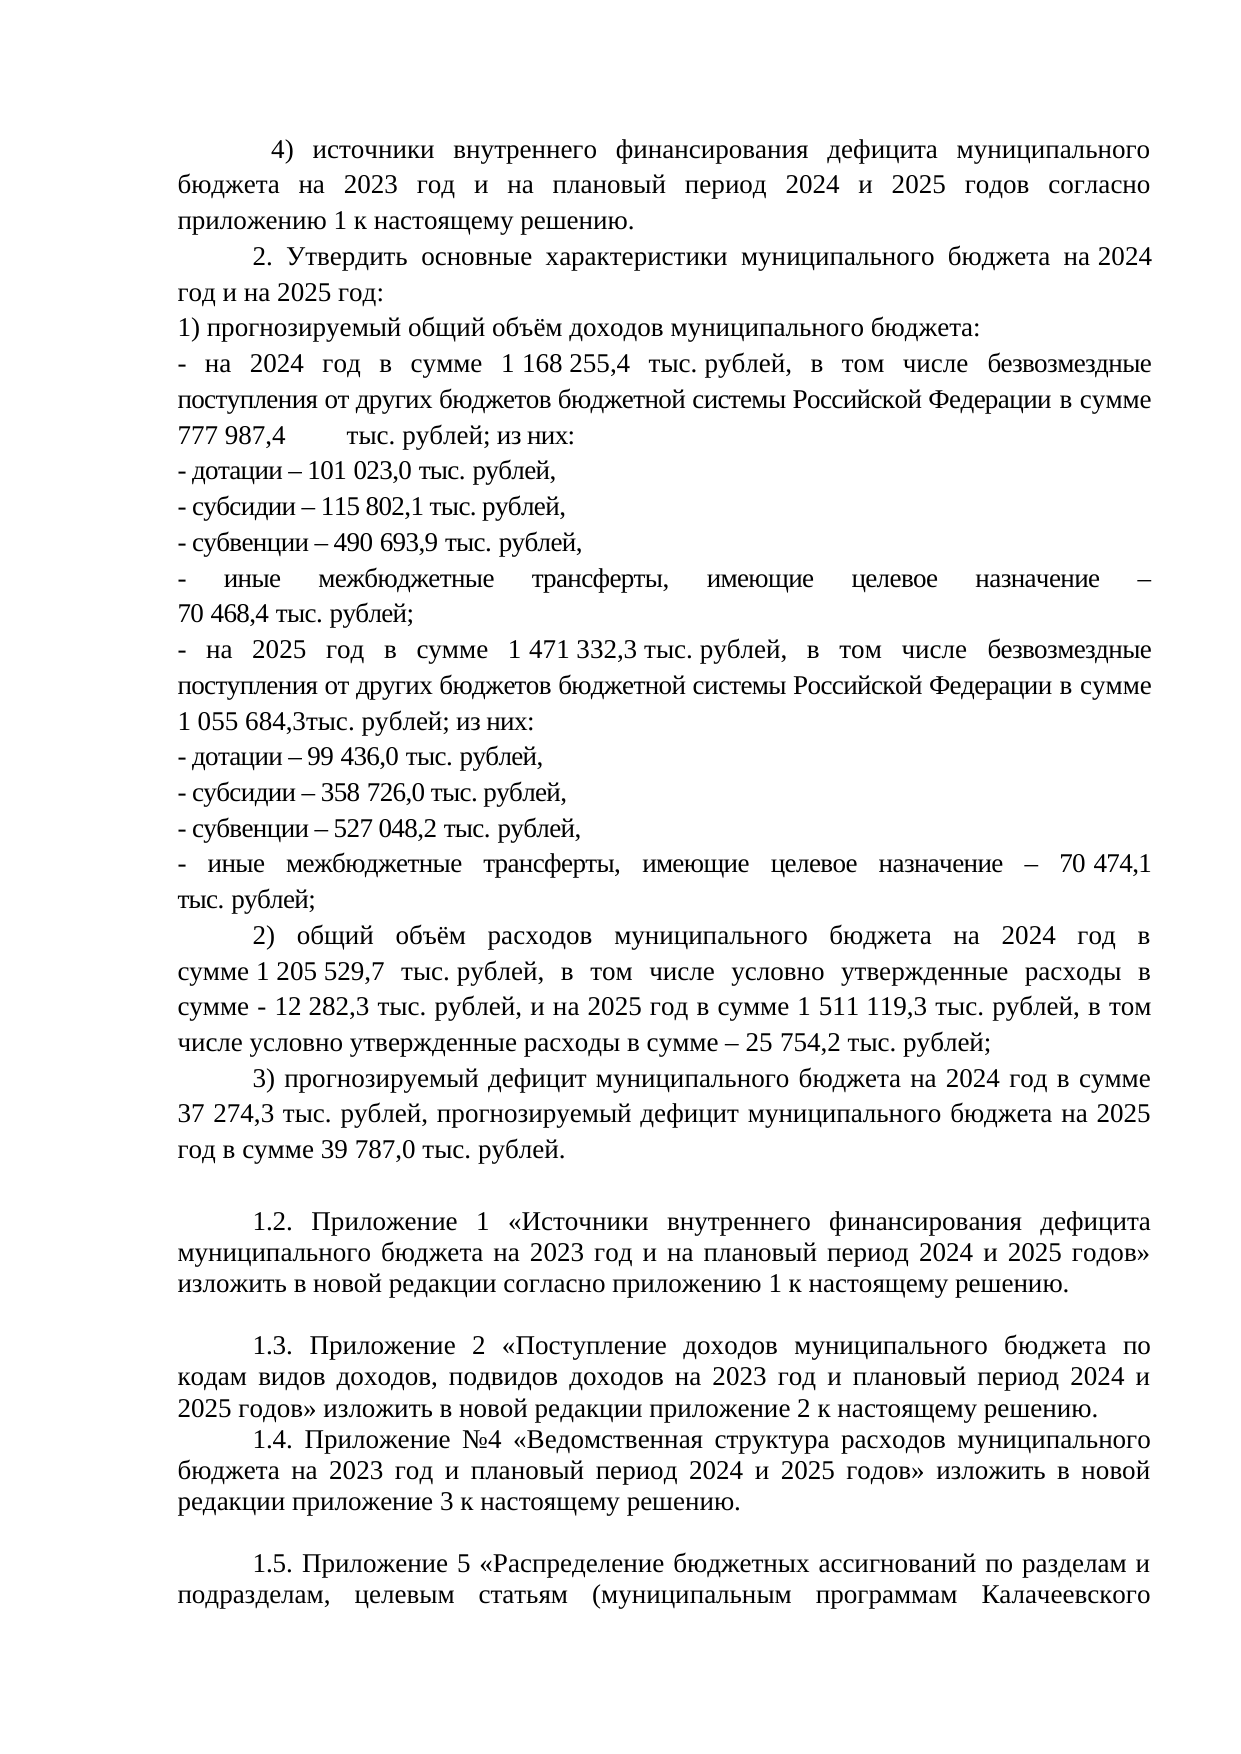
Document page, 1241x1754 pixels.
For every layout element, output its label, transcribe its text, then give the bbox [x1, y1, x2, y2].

text 1.4. Приложение №4 «Ведомственная структура расходов муниципального бюджета на 2023 год и плановый период 2024 и 2025 годов» изложить в новой редакции приложение 3 к настоящему решению. [177, 1423, 1152, 1516]
text - на 2025 год в сумме 1 471 332,3 тыс. рублей, в том числе безвозмездные поступления от других бюджетов бюджетной системы Российской Федерации в сумме 1 055 684,3тыс. рублей; из них: [177, 633, 1152, 736]
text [177, 1547, 1152, 1610]
text - иные межбюджетные трансферты, имеющие целевое назначение – 70 474,1 тыс. рублей; [177, 847, 1152, 914]
text 1) прогнозируемый общий объём доходов муниципального бюджета: [177, 312, 1152, 343]
text - субсидии – 115 802,1 тыс. рублей, [177, 490, 1152, 521]
text - субвенции – 490 693,9 тыс. рублей, [177, 526, 1152, 557]
text - дотации – 101 023,0 тыс. рублей, [177, 454, 1152, 486]
text - субвенции – 527 048,2 тыс. рублей, [177, 812, 1152, 843]
text - дотации – 99 436,0 тыс. рублей, [177, 740, 1152, 771]
text 4) источники внутреннего финансирования дефицита муниципального бюджета на 2023 год и на плановый период 2024 и 2025 годов согласно приложению 1 к настоящему решению. [177, 133, 1152, 236]
text 2) общий объём расходов муниципального бюджета на 2024 год в сумме 1 205 529,7 тыс. рублей, в том числе условно утвержденные расходы в сумме - 12 282,3 тыс. рублей, и на 2025 год в сумме 1 511 119,3 тыс. рублей, в том числе условно утвержденные расходы в сумме – 25 754,2 тыс. рублей; [177, 919, 1152, 1057]
text - на 2024 год в сумме 1 168 255,4 тыс. рублей, в том числе безвозмездные поступления от других бюджетов бюджетной системы Российской Федерации в сумме 777 987,4 тыс. рублей; из них: [177, 347, 1152, 450]
text 2. Утвердить основные характеристики муниципального бюджета на 2024 год и на 2025 год: [177, 240, 1152, 307]
text - иные межбюджетные трансферты, имеющие целевое назначение – 70 468,4 тыс. рублей; [177, 562, 1152, 628]
text - субсидии – 358 726,0 тыс. рублей, [177, 776, 1152, 807]
text 1.2. Приложение 1 «Источники внутреннего финансирования дефицита муниципального бюджета на 2023 год и на плановый период 2024 и 2025 годов» изложить в новой редакции согласно приложению 1 к настоящему решению. [177, 1205, 1152, 1298]
text 3) прогнозируемый дефицит муниципального бюджета на 2024 год в сумме 37 274,3 тыс. рублей, прогнозируемый дефицит муниципального бюджета на 2025 год в сумме 39 787,0 тыс. рублей. [177, 1062, 1152, 1164]
text 1.3. Приложение 2 «Поступление доходов муниципального бюджета по кодам видов доходов, подвидов доходов на 2023 год и плановый период 2024 и 2025 годов» изложить в новой редакции приложение 2 к настоящему решению. [177, 1329, 1152, 1423]
